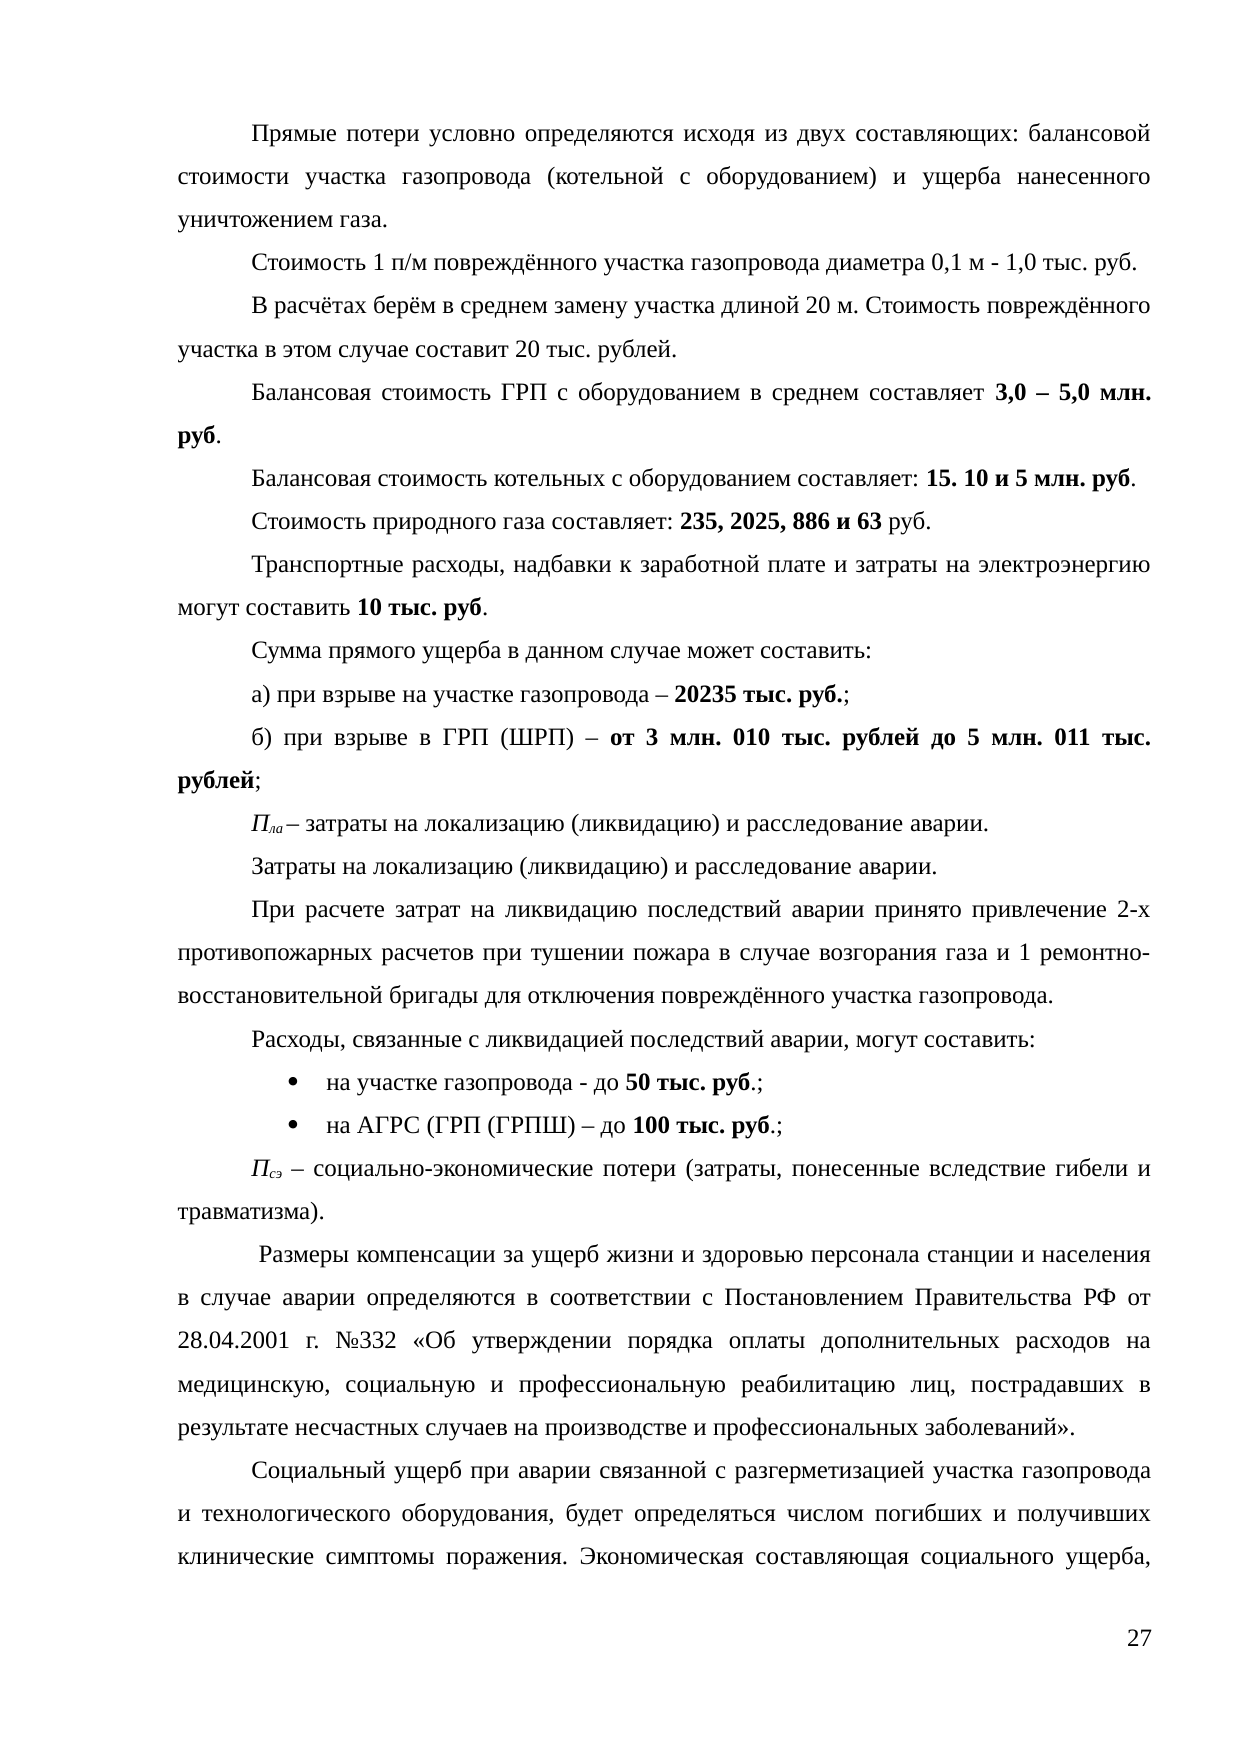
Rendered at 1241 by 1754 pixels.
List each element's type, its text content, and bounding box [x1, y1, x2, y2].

text Расходы, связанные с ликвидацией последствий аварии, могут составить: [177, 1024, 1152, 1052]
text Балансовая стоимость котельных с оборудованием составляет: 15. 10 и 5 млн. руб. [177, 463, 1152, 492]
text Затраты на локализацию (ликвидацию) и расследование аварии. [177, 851, 1152, 880]
text Пла – затраты на локализацию (ликвидацию) и расследование аварии. [177, 808, 1152, 837]
text б) при взрыве в ГРП (ШРП) – от 3 млн. 010 тыс. рублей до 5 млн. 011 тыс. рублей; [177, 722, 1152, 794]
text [177, 1455, 1152, 1570]
text Прямые потери условно определяются исходя из двух составляющих: балансовой стоимости участка газопровода (котельной с оборудованием) и ущерба нанесенного уничтожением газа. [177, 118, 1152, 233]
text Балансовая стоимость ГРП с оборудованием в среднем составляет 3,0 – 5,0 млн. руб. [177, 377, 1152, 449]
text Стоимость 1 п/м повреждённого участка газопровода диаметра 0,1 м - 1,0 тыс. руб. [177, 247, 1152, 276]
text При расчете затрат на ликвидацию последствий аварии принято привлечение 2-х противопожарных расчетов при тушении пожара в случае возгорания газа и 1 ремонтно-восстановительной бригады для отключения повреждённого участка газопровода. [177, 894, 1152, 1009]
text В расчётах берём в среднем замену участка длиной 20 м. Стоимость повреждённого участка в этом случае составит 20 тыс. рублей. [177, 291, 1152, 362]
text а) при взрыве на участке газопровода – 20235 тыс. руб.; [177, 679, 1152, 707]
list на АГРС (ГРП (ГРПШ) – до 100 тыс. руб.; [288, 1110, 1152, 1139]
text Транспортные расходы, надбавки к заработной плате и затраты на электроэнергию могут составить 10 тыс. руб. [177, 549, 1152, 621]
text Псэ – социально-экономические потери (затраты, понесенные вследствие гибели и травматизма). [177, 1153, 1152, 1225]
text Сумма прямого ущерба в данном случае может составить: [177, 636, 1152, 664]
text Стоимость природного газа составляет: 235, 2025, 886 и 63 руб. [177, 506, 1152, 535]
list на участке газопровода - до 50 тыс. руб.; [288, 1067, 1152, 1096]
text Размеры компенсации за ущерб жизни и здоровью персонала станции и населения в случае аварии определяются в соответствии с Постановлением Правительства РФ от 28.04.2001 г. №332 «Об утверждении порядка оплаты дополнительных расходов на медицинскую, социальную и профессиональную реабилитацию лиц, пострадавших в результате несчастных случаев на производстве и профессиональных заболеваний». [177, 1239, 1152, 1441]
